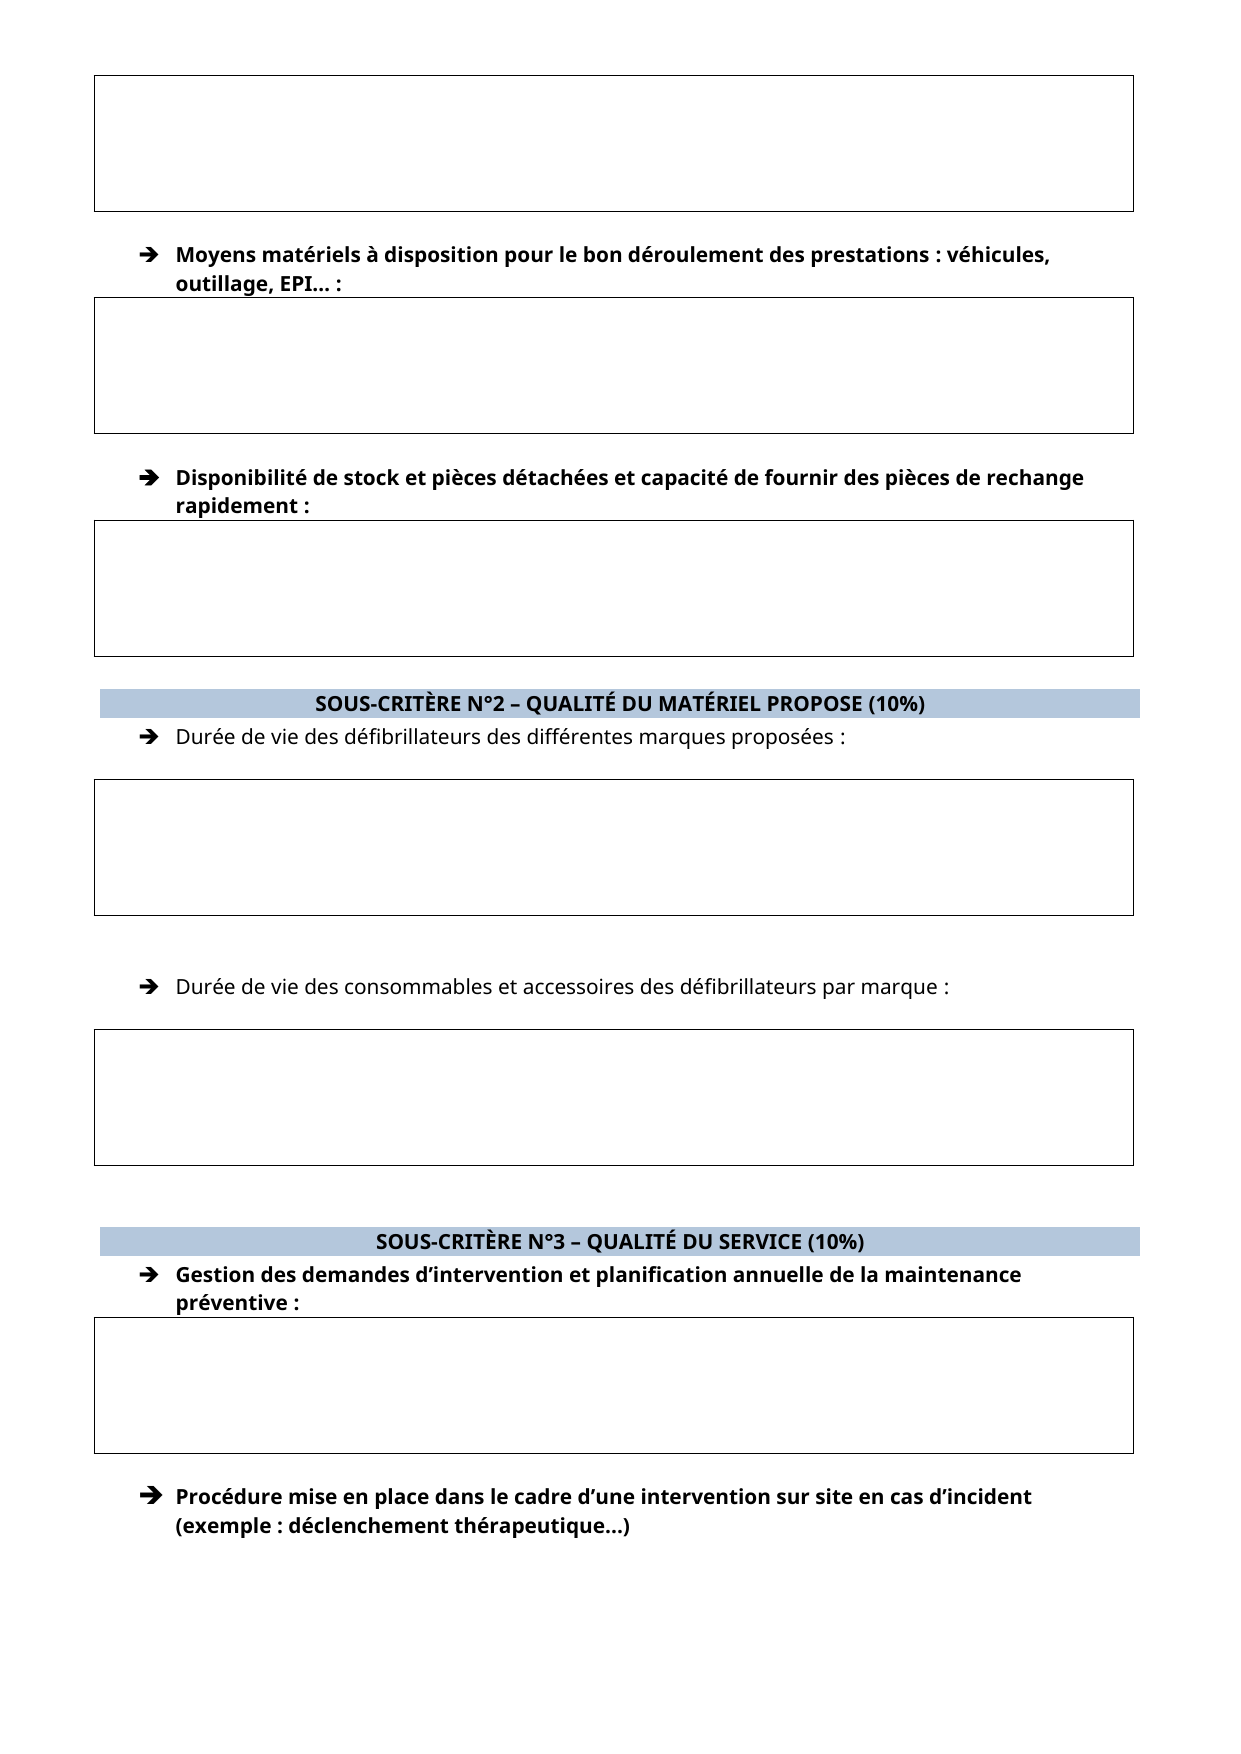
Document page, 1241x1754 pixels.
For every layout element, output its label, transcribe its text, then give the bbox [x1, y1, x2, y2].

subtitle Sous-critère n°2 – Qualité du matériel propose (10%) [100, 689, 1140, 718]
list Gestion des demandes d’intervention et planification annuelle de la maintenance préventive : [138, 1260, 1140, 1317]
table_header [95, 780, 1133, 914]
list Disponibilité de stock et pièces détachées et capacité de fournir des pièces de rechange rapidement : [138, 463, 1140, 519]
list Procédure mise en place dans le cadre d’une intervention sur site en cas d’incident (exemple : déclenchement thérapeutique...) [138, 1482, 1140, 1539]
table_header [95, 521, 1133, 656]
table_header [95, 1030, 1133, 1165]
list Moyens matériels à disposition pour le bon déroulement des prestations : véhicules, outillage, EPI… : [138, 240, 1140, 297]
table_header [95, 298, 1133, 433]
subtitle Sous-critère n°3 – Qualité du SERVICE (10%) [100, 1227, 1140, 1256]
list Durée de vie des défibrillateurs des différentes marques proposées : [138, 722, 1140, 750]
table_header [95, 1318, 1133, 1453]
table_header [95, 76, 1133, 211]
list Durée de vie des consommables et accessoires des défibrillateurs par marque : [138, 972, 1140, 1001]
